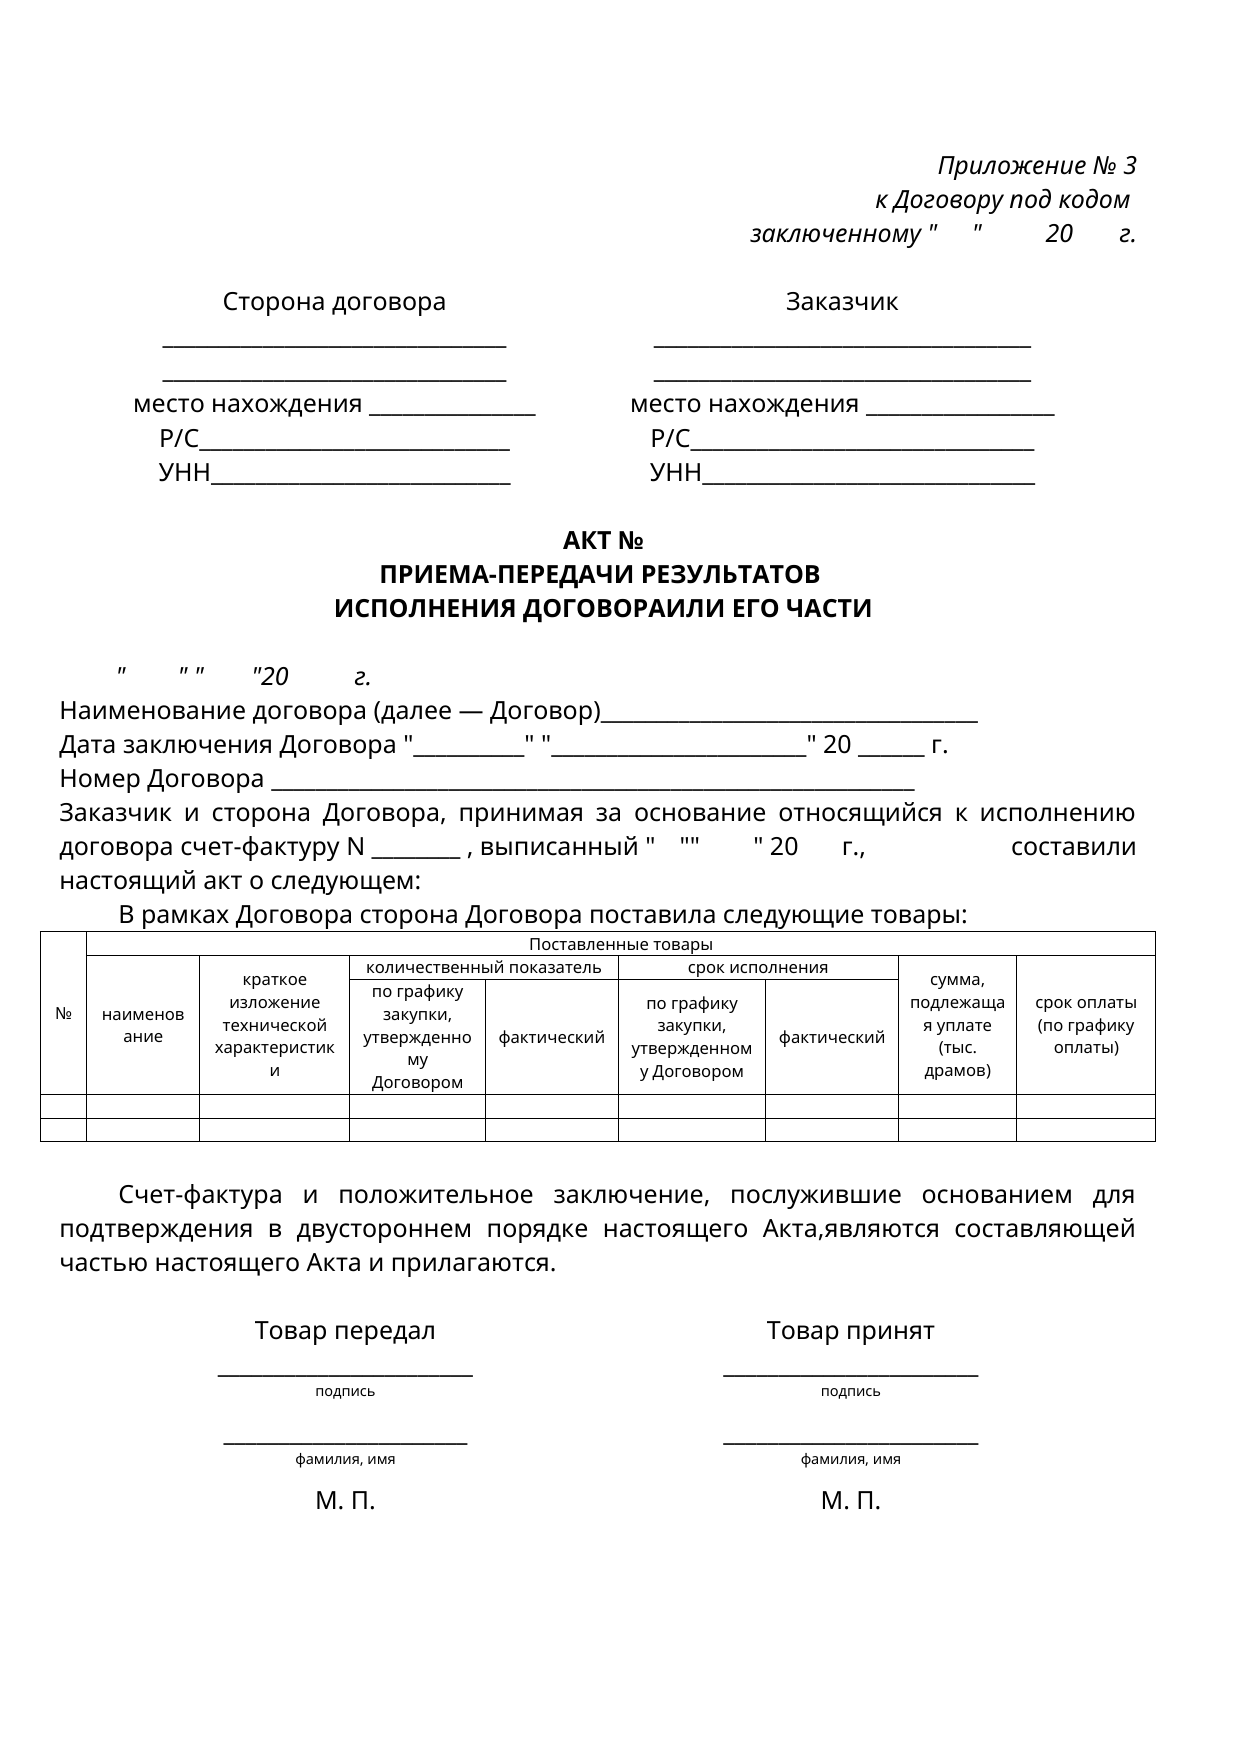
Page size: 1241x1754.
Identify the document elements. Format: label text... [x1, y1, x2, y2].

table_cell М. П. [93, 1483, 598, 1517]
text " " " "20 г. [59, 659, 1137, 693]
table_cell [619, 1095, 765, 1117]
table_cell срок оплаты (по графику оплаты) [1017, 956, 1155, 1094]
table_cell по графику закупки, утвержденному Договором [619, 980, 765, 1094]
table_cell _______________________ фамилия, имя [598, 1415, 1103, 1483]
text Номер Договора __________________________________________________________ [59, 761, 1137, 795]
text Наименование договора (далее — Договор)__________________________________ [59, 693, 1137, 727]
table_cell [41, 1119, 86, 1141]
table_cell фактический [486, 980, 618, 1094]
table_cell [899, 1119, 1016, 1141]
text АКТ № [118, 522, 1088, 556]
table_cell [486, 1095, 618, 1117]
table_cell [87, 1119, 199, 1141]
text ПРИЕМА-ПЕРЕДАЧИ РЕЗУЛЬТАТОВ ИСПОЛНЕНИЯ ДОГОВОРАИЛИ ЕГО ЧАСТИ [118, 556, 1088, 624]
table_cell фактический [766, 980, 898, 1094]
text Дата заключения Договора "__________" "_______________________" 20 ______ г. [59, 727, 1137, 761]
table_cell количественный показатель [350, 956, 618, 979]
table_header Заказчик __________________________________ __________________________________ место нахождения _________________ Р/С_______________________________ УНН______________________________ [579, 284, 1106, 488]
table_cell М. П. [598, 1483, 1103, 1517]
table_cell [766, 1119, 898, 1141]
table_header Товар принят [598, 1313, 1103, 1347]
table_header Сторона договора _______________________________ _______________________________ место нахождения _______________ Р/С____________________________ УНН___________________________ [90, 284, 578, 488]
table_cell _______________________ подпись [598, 1347, 1103, 1415]
table_header Поставленные товары [87, 932, 1155, 955]
table_cell наименование [87, 956, 199, 1094]
table_cell [87, 1095, 199, 1117]
text Счет-фактура и положительное заключение, послужившие основанием для подтверждения в двустороннем порядке настоящего Акта,являются составляющей частью настоящего Акта и прилагаются. [59, 1176, 1137, 1278]
table_cell [1017, 1095, 1155, 1117]
text Приложение № 3 [59, 148, 1137, 182]
table_cell ______________________ фамилия, имя [93, 1415, 598, 1483]
table_cell по графику закупки, утвержденному Договором [350, 980, 485, 1094]
table_cell [619, 1119, 765, 1141]
table_cell срок исполнения [619, 956, 898, 979]
table_cell _______________________ подпись [93, 1347, 598, 1415]
text В рамках Договора сторона Договора поставила следующие товары: [59, 897, 1137, 931]
table_cell [41, 1095, 86, 1117]
table_header Товар передал [93, 1313, 598, 1347]
table_cell краткое изложение технической характеристики [200, 956, 349, 1094]
table_cell [200, 1095, 349, 1117]
table_cell [350, 1119, 485, 1141]
table_cell сумма, подлежащая уплате (тыс. драмов) [899, 956, 1016, 1094]
table_cell [899, 1095, 1016, 1117]
table_cell [1017, 1119, 1155, 1141]
text Заказчик и сторона Договора, принимая за основание относящийся к исполнению договора счет-фактуру N ________ , выписанный " "" " 20 г., составили настоящий акт о следующем: [59, 795, 1137, 897]
table_cell [486, 1119, 618, 1141]
table_cell [200, 1119, 349, 1141]
table_cell [350, 1095, 485, 1117]
text к Договору под кодом заключенному " " 20 г. [59, 182, 1137, 250]
table_header № [41, 932, 86, 1094]
table_cell [766, 1095, 898, 1117]
